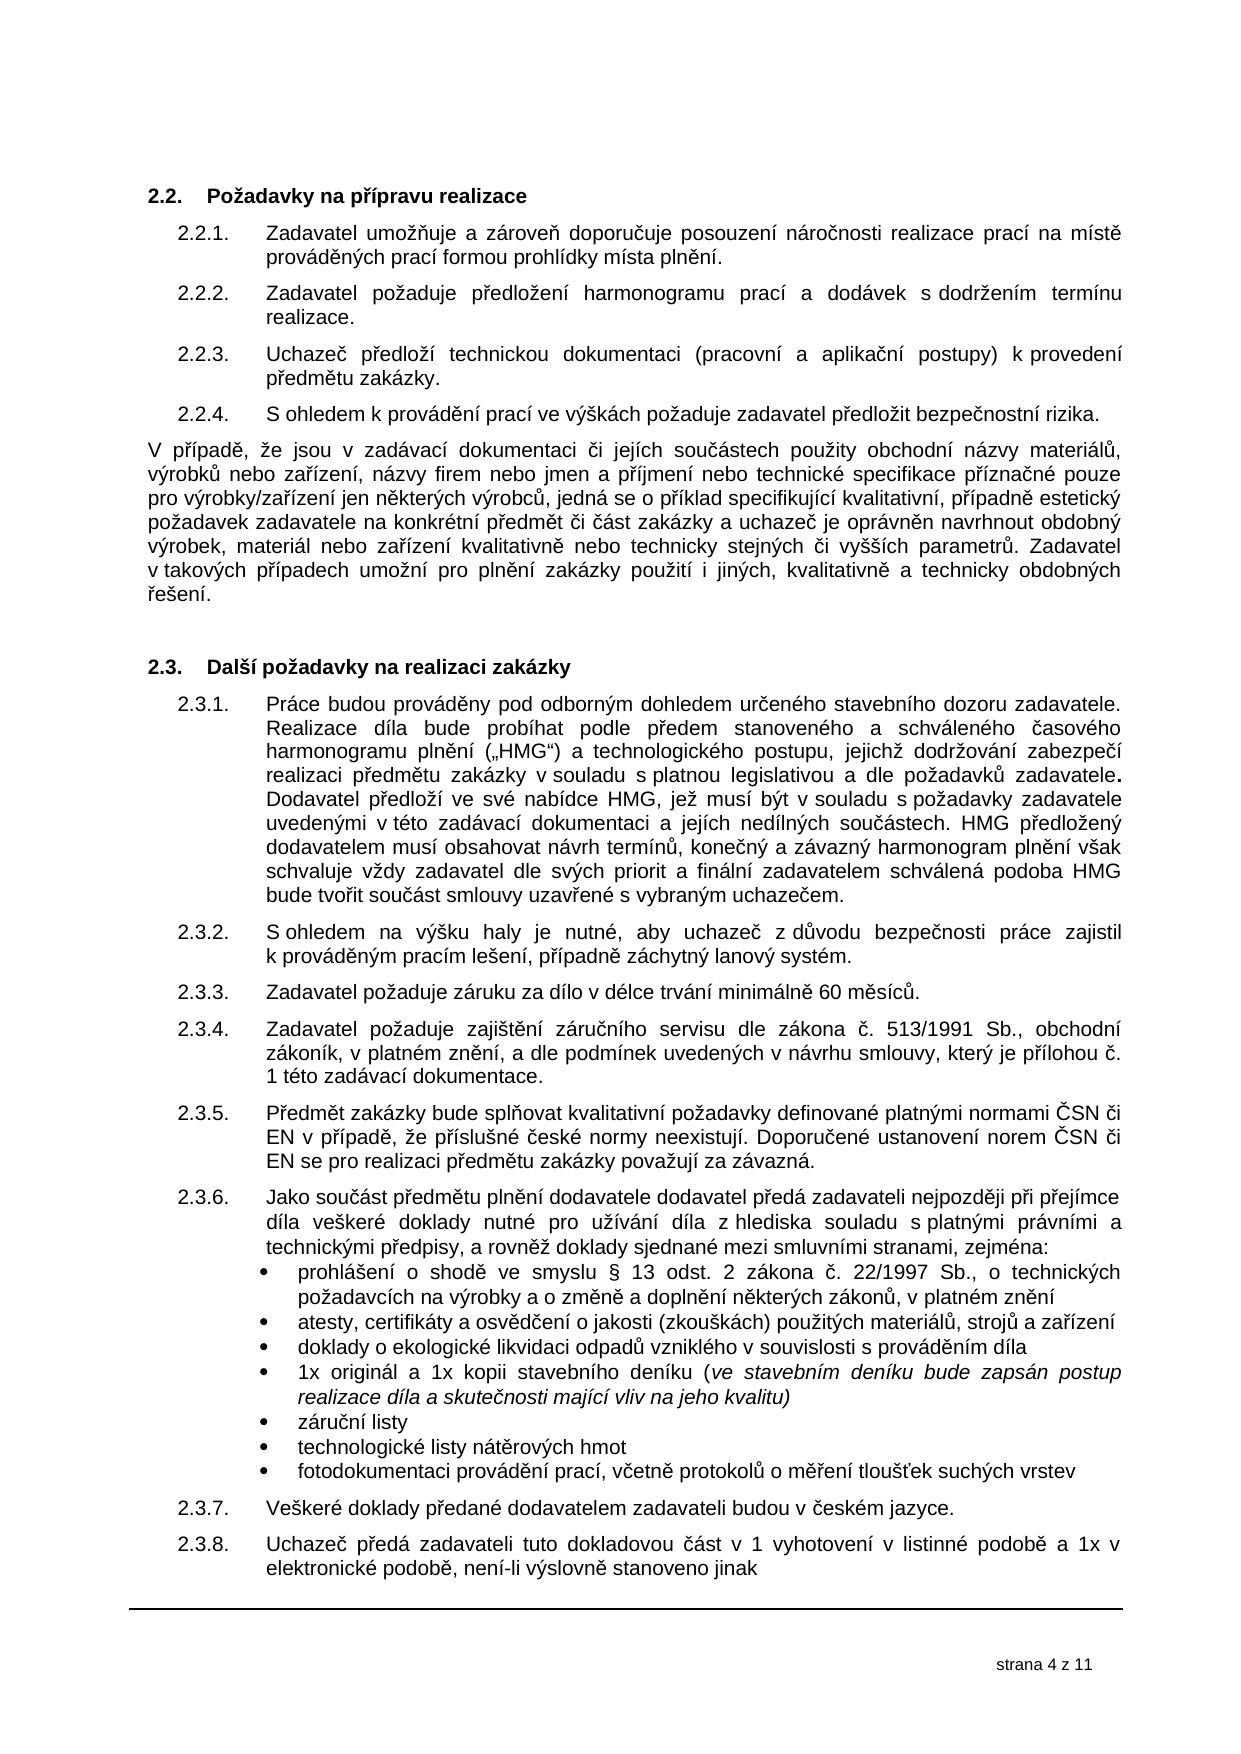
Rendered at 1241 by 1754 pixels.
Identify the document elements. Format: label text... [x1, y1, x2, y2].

list fotodokumentaci provádění prací, včetně protokolů o měření tloušťek suchých vrstev [260, 1459, 1122, 1483]
list prohlášení o shodě ve smyslu § 13 odst. 2 zákona č. 22/1997 Sb., o technických požadavcích na výrobky a o změně a doplnění některých zákonů, v platném znění [260, 1259, 1122, 1309]
text Předmět zakázky bude splňovat kvalitativní požadavky definované platnými normami ČSN či EN v případě, že příslušné české normy neexistují. Doporučené ustanovení norem ČSN či EN se pro realizaci předmětu zakázky považují za závazná. [177, 1101, 1122, 1173]
text S ohledem k provádění prací ve výškách požaduje zadavatel předložit bezpečnostní rizika. [177, 402, 1122, 426]
text Zadavatel požaduje záruku za dílo v délce trvání minimálně 60 měsíců. [177, 980, 1122, 1004]
text Další požadavky na realizaci zakázky [148, 655, 1122, 679]
list díla veškeré doklady nutné pro užívání díla z hlediska souladu s platnými právními a technickými předpisy, a rovněž doklady sjednané mezi smluvními stranami, zejména: [266, 1209, 1122, 1259]
list záruční listy [260, 1409, 1122, 1434]
text Uchazeč předá zadavateli tuto dokladovou část v 1 vyhotovení v listinné podobě a 1x v elektronické podobě, není-li výslovně stanoveno jinak [177, 1532, 1122, 1580]
text Práce budou prováděny pod odborným dohledem určeného stavebního dozoru zadavatele. Realizace díla bude probíhat podle předem stanoveného a schváleného časového harmonogramu plnění („HMG“) a technologického postupu, jejichž dodržování zabezpečí realizaci předmětu zakázky v souladu s platnou legislativou a dle požadavků zadavatele. Dodavatel předloží ve své nabídce HMG, jež musí být v souladu s požadavky zadavatele uvedenými v této zadávací dokumentaci a jejích nedílných součástech. HMG předložený dodavatelem musí obsahovat návrh termínů, konečný a závazný harmonogram plnění však schvaluje vždy zadavatel dle svých priorit a finální zadavatelem schválená podoba HMG bude tvořit součást smlouvy uzavřené s vybraným uchazečem. [177, 691, 1122, 907]
text Veškeré doklady předané dodavatelem zadavateli budou v českém jazyce. [177, 1496, 1122, 1519]
list atesty, certifikáty a osvědčení o jakosti (zkouškách) použitých materiálů, strojů a zařízení [260, 1309, 1122, 1334]
list 1x originál a 1x kopii stavebního deníku (ve stavebním deníku bude zapsán postup realizace díla a skutečnosti mající vliv na jeho kvalitu) [260, 1359, 1122, 1409]
text Zadavatel umožňuje a zároveň doporučuje posouzení náročnosti realizace prací na místě prováděných prací formou prohlídky místa plnění. [177, 221, 1122, 268]
text Jako součást předmětu plnění dodavatele dodavatel předá zadavateli nejpozději při přejímce [177, 1185, 1122, 1209]
list doklady o ekologické likvidaci odpadů vzniklého v souvislosti s prováděním díla [260, 1334, 1122, 1359]
text S ohledem na výšku haly je nutné, aby uchazeč z důvodu bezpečnosti práce zajistil k prováděným pracím lešení, případně záchytný lanový systém. [177, 919, 1122, 967]
text Požadavky na přípravu realizace [148, 184, 1122, 208]
text V případě, že jsou v zadávací dokumentaci či jejích součástech použity obchodní názvy materiálů, výrobků nebo zařízení, názvy firem nebo jmen a příjmení nebo technické specifikace příznačné pouze pro výrobky/zařízení jen některých výrobců, jedná se o příklad specifikující kvalitativní, případně estetický požadavek zadavatele na konkrétní předmět či část zakázky a uchazeč je oprávněn navrhnout obdobný výrobek, materiál nebo zařízení kvalitativně nebo technicky stejných či vyšších parametrů. Zadavatel v takových případech umožní pro plnění zakázky použití i jiných, kvalitativně a technicky obdobných řešení. [148, 438, 1122, 606]
list technologické listy nátěrových hmot [260, 1434, 1122, 1459]
text Uchazeč předloží technickou dokumentaci (pracovní a aplikační postupy) k provedení předmětu zakázky. [177, 341, 1122, 389]
text Zadavatel požaduje předložení harmonogramu prací a dodávek s dodržením termínu realizace. [177, 281, 1122, 329]
text Zadavatel požaduje zajištění záručního servisu dle zákona č. 513/1991 Sb., obchodní zákoník, v platném znění, a dle podmínek uvedených v návrhu smlouvy, který je přílohou č. 1 této zadávací dokumentace. [177, 1016, 1122, 1088]
